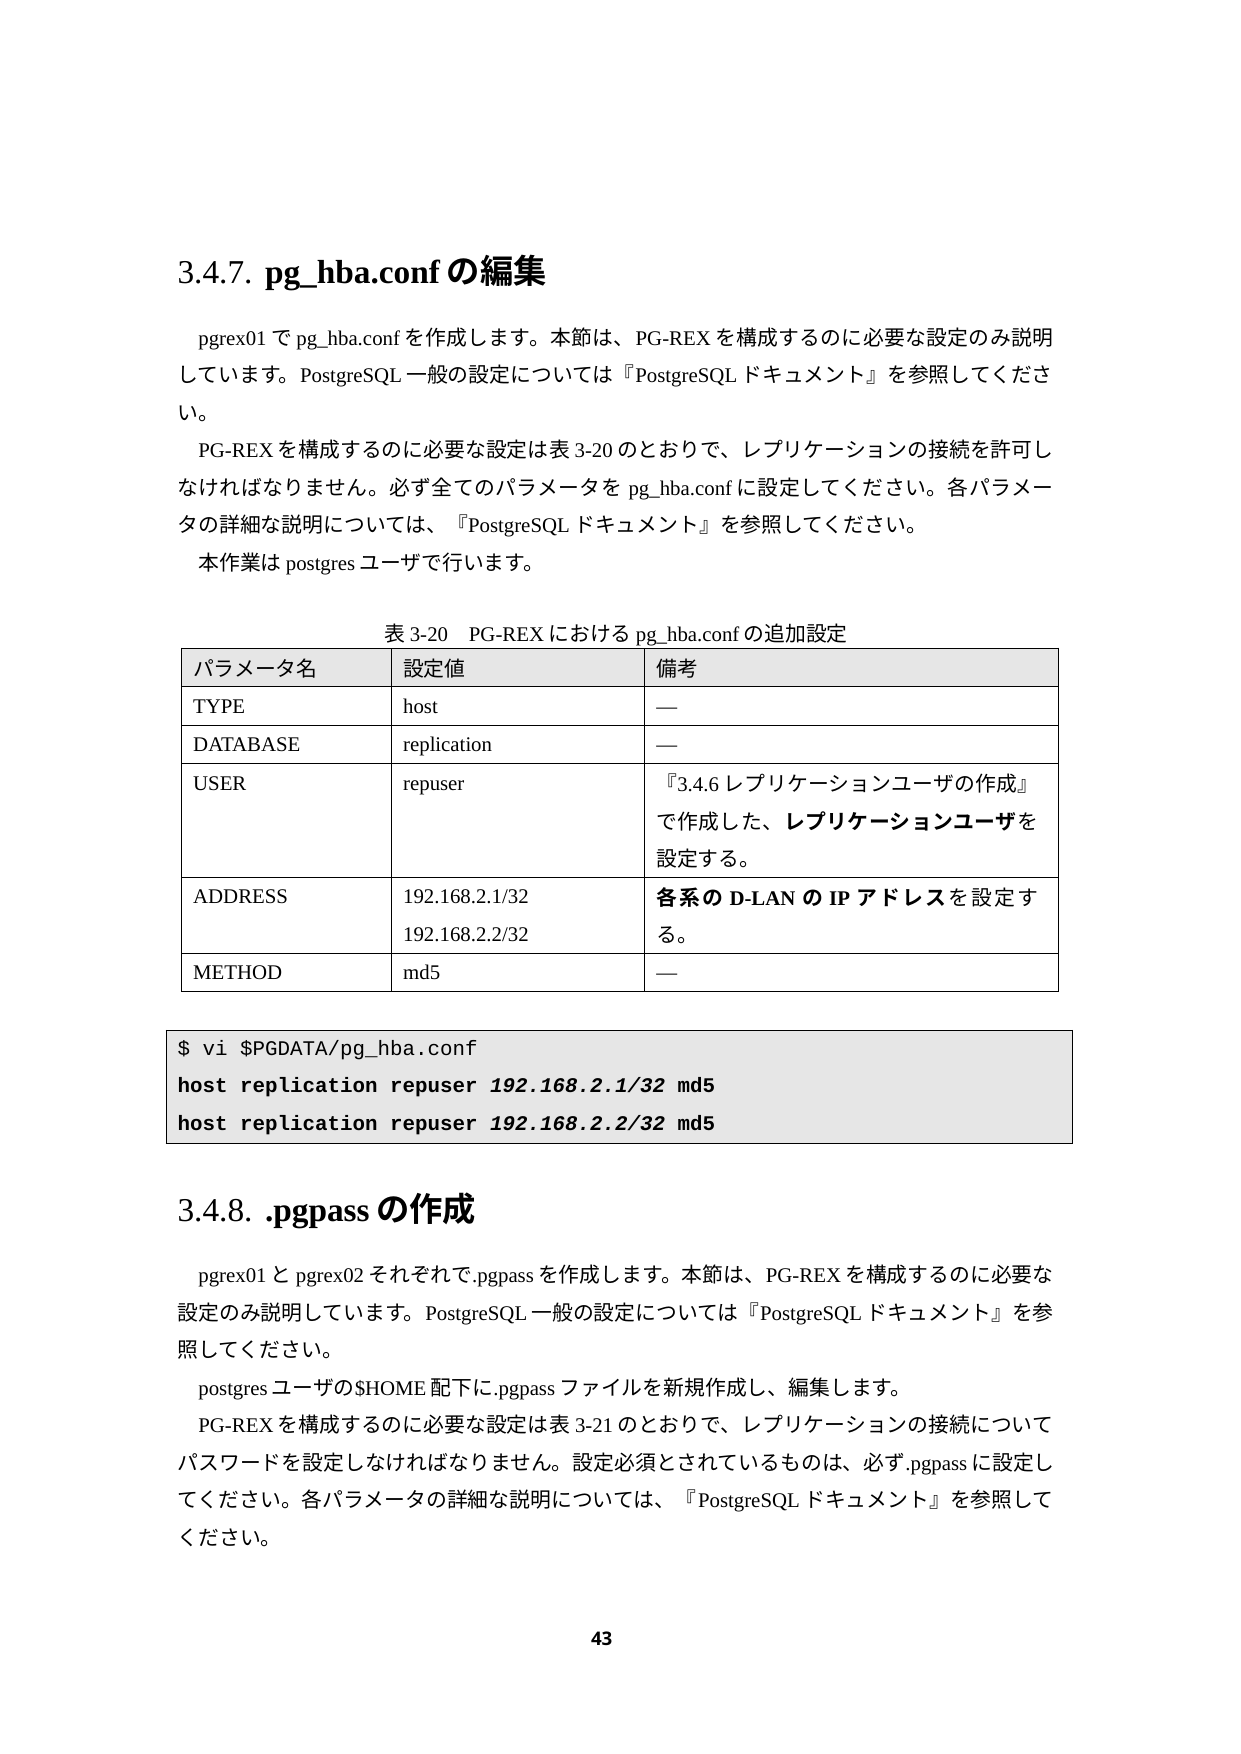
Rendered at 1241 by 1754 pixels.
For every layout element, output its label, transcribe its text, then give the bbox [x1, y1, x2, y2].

table_cell host [392, 687, 644, 724]
table_cell METHOD [182, 954, 391, 991]
table_cell replication [392, 726, 644, 763]
table_header 設定値 [392, 649, 644, 686]
subtitle pg_hba.confの編集 [177, 232, 1063, 307]
table_cell 各系のD-LANのIPアドレスを設定する。 [645, 878, 1058, 953]
table_cell ― [645, 726, 1058, 763]
table_cell TYPE [182, 687, 391, 724]
table_cell ― [645, 954, 1058, 991]
table_cell ADDRESS [182, 878, 391, 953]
table_cell 192.168.2.1/32 192.168.2.2/32 [392, 878, 644, 953]
table_header 備考 [645, 649, 1058, 686]
table_cell repuser [392, 764, 644, 877]
table_cell md5 [392, 954, 644, 991]
text 本作業はpostgresユーザで行います。 [177, 542, 1054, 580]
table_header $ vi $PGDATA/pg_hba.conf host replication repuser 192.168.2.1/32 md5 host replication repuser 192.168.2.2/32 md5 [167, 1031, 1072, 1143]
text pgrex01とpgrex02それぞれで.pgpassを作成します。本節は、PG-REXを構成するのに必要な設定のみ説明しています。PostgreSQL一般の設定については『PostgreSQLドキュメント』を参照してください。 [177, 1255, 1054, 1367]
table_cell DATABASE [182, 726, 391, 763]
table_header パラメータ名 [182, 649, 391, 686]
table_cell ― [645, 687, 1058, 724]
table_cell USER [182, 764, 391, 877]
subtitle .pgpassの作成 [177, 1169, 1063, 1244]
table_cell 『3.4.6 レプリケーションユーザの作成』で作成した、レプリケーションユーザを設定する。 [645, 764, 1058, 877]
text pgrex01でpg_hba.confを作成します。本節は、PG-REXを構成するのに必要な設定のみ説明しています。PostgreSQL一般の設定については『PostgreSQLドキュメント』を参照してください。 [177, 317, 1054, 430]
text postgresユーザの$HOME配下に.pgpassファイルを新規作成し、編集します。 [177, 1367, 1054, 1405]
